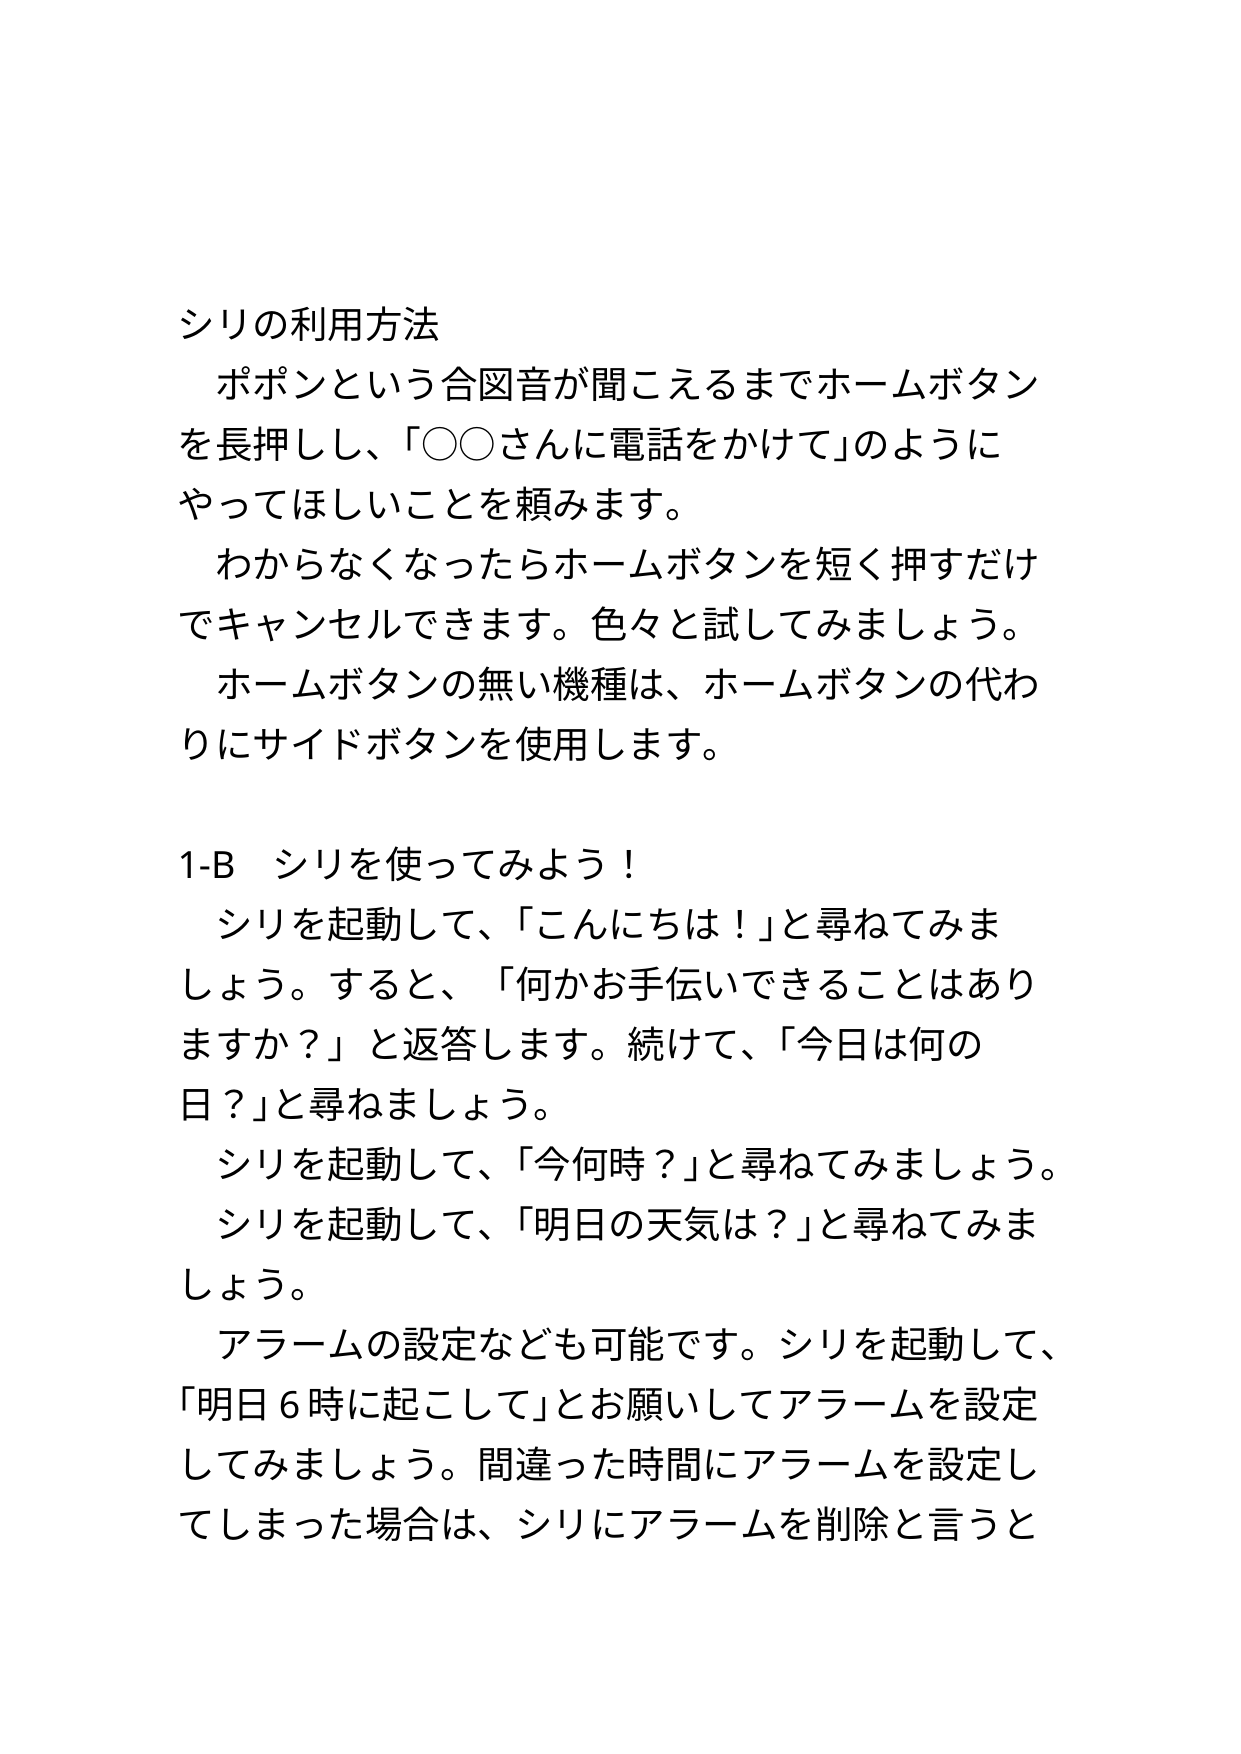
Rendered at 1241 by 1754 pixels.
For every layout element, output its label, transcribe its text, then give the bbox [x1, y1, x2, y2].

text シリを起動して、｢こんにちは！｣と尋ねてみましょう。すると、「何かお手伝いできることはありますか？」と返答します。続けて、｢今日は何の日？｣と尋ねましょう。 [177, 892, 1063, 1132]
text ポポンという合図音が聞こえるまでホームボタンを長押しし、｢○○さんに電話をかけて｣のようにやってほしいことを頼みます。 [177, 352, 1063, 532]
text シリを起動して、｢今何時？｣と尋ねてみましょう。 [177, 1132, 1063, 1192]
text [177, 1312, 1063, 1552]
text 1-B シリを使ってみよう！ [177, 832, 1063, 892]
text シリの利用方法 [177, 292, 1063, 352]
text わからなくなったらホームボタンを短く押すだけでキャンセルできます。色々と試してみましょう。 [177, 532, 1063, 652]
text ホームボタンの無い機種は、ホームボタンの代わりにサイドボタンを使用します。​ [177, 652, 1063, 772]
text シリを起動して、｢明日の天気は？｣と尋ねてみましょう。 [177, 1192, 1063, 1312]
